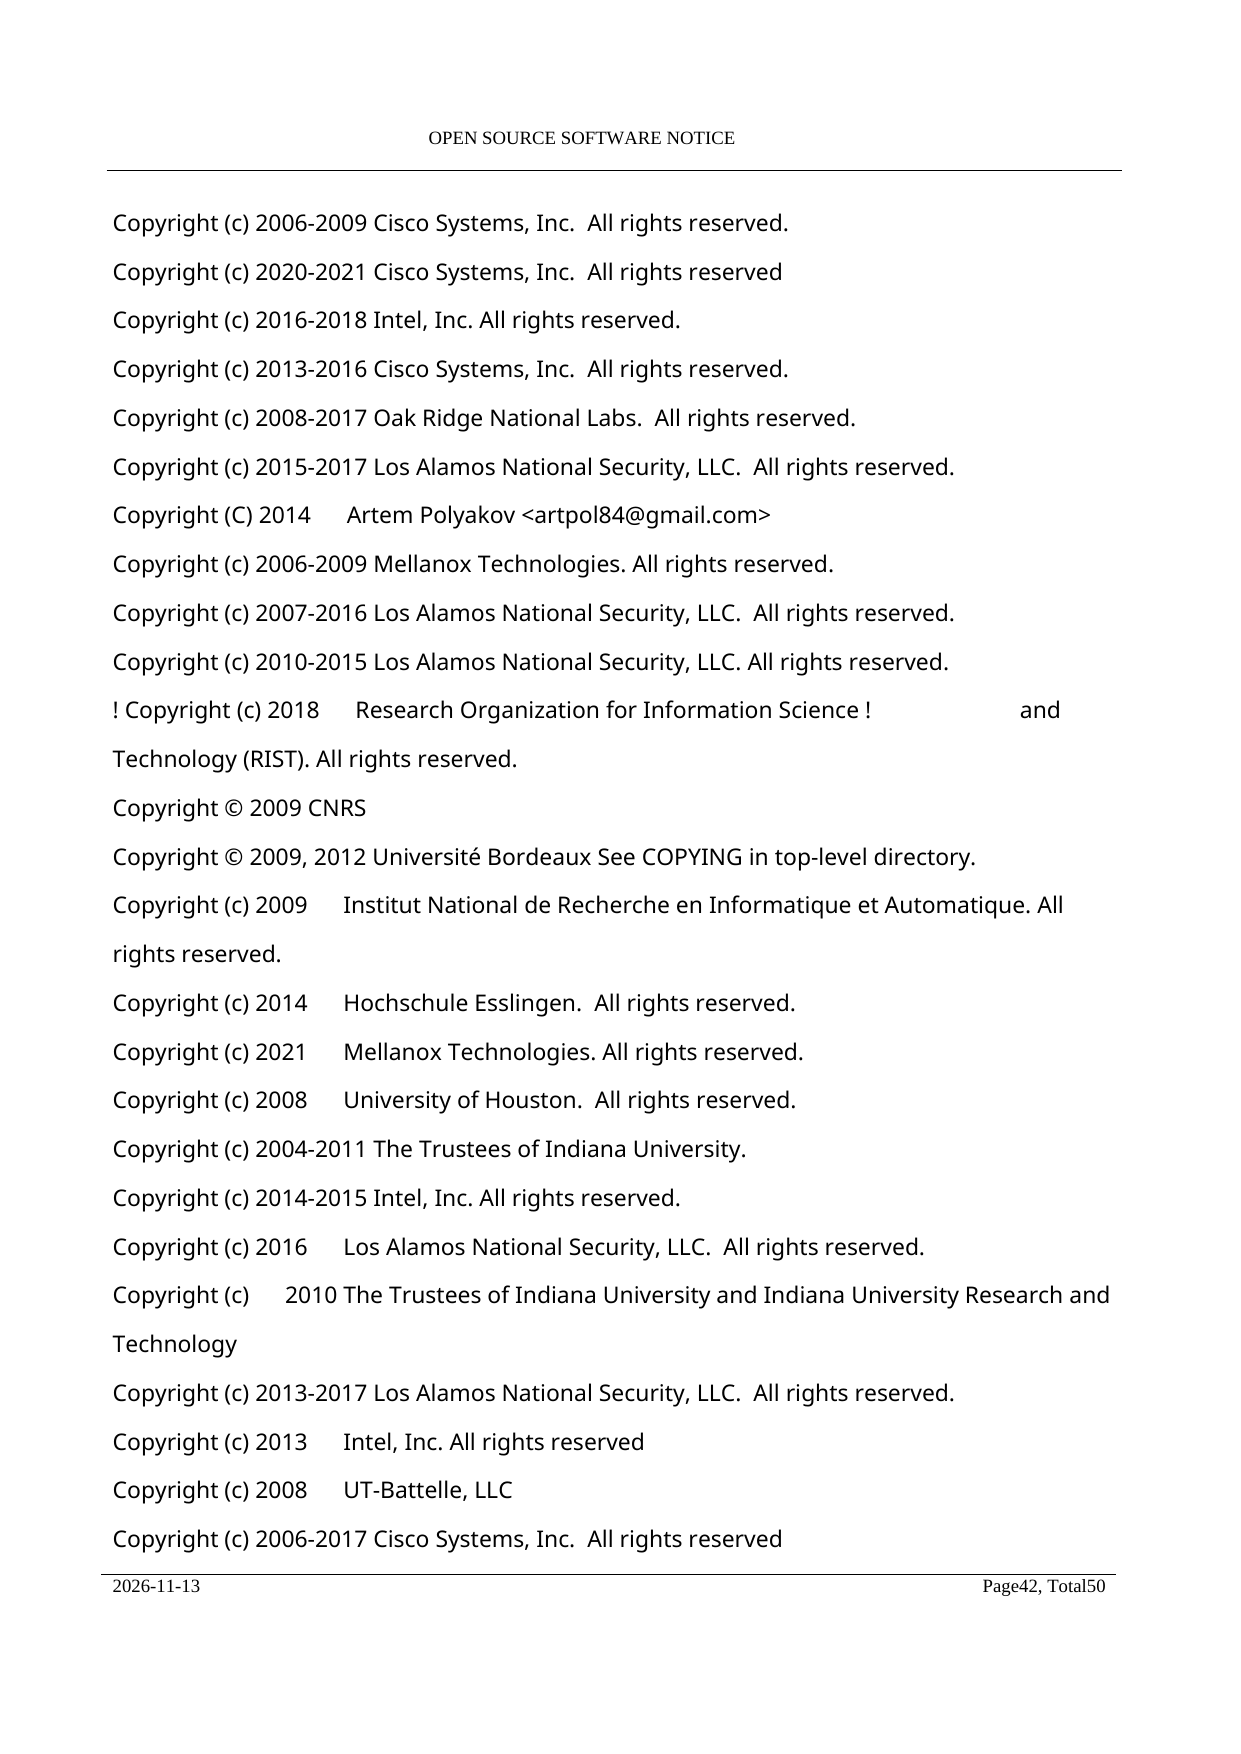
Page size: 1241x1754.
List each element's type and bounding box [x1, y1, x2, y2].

text [112, 206, 1128, 1555]
